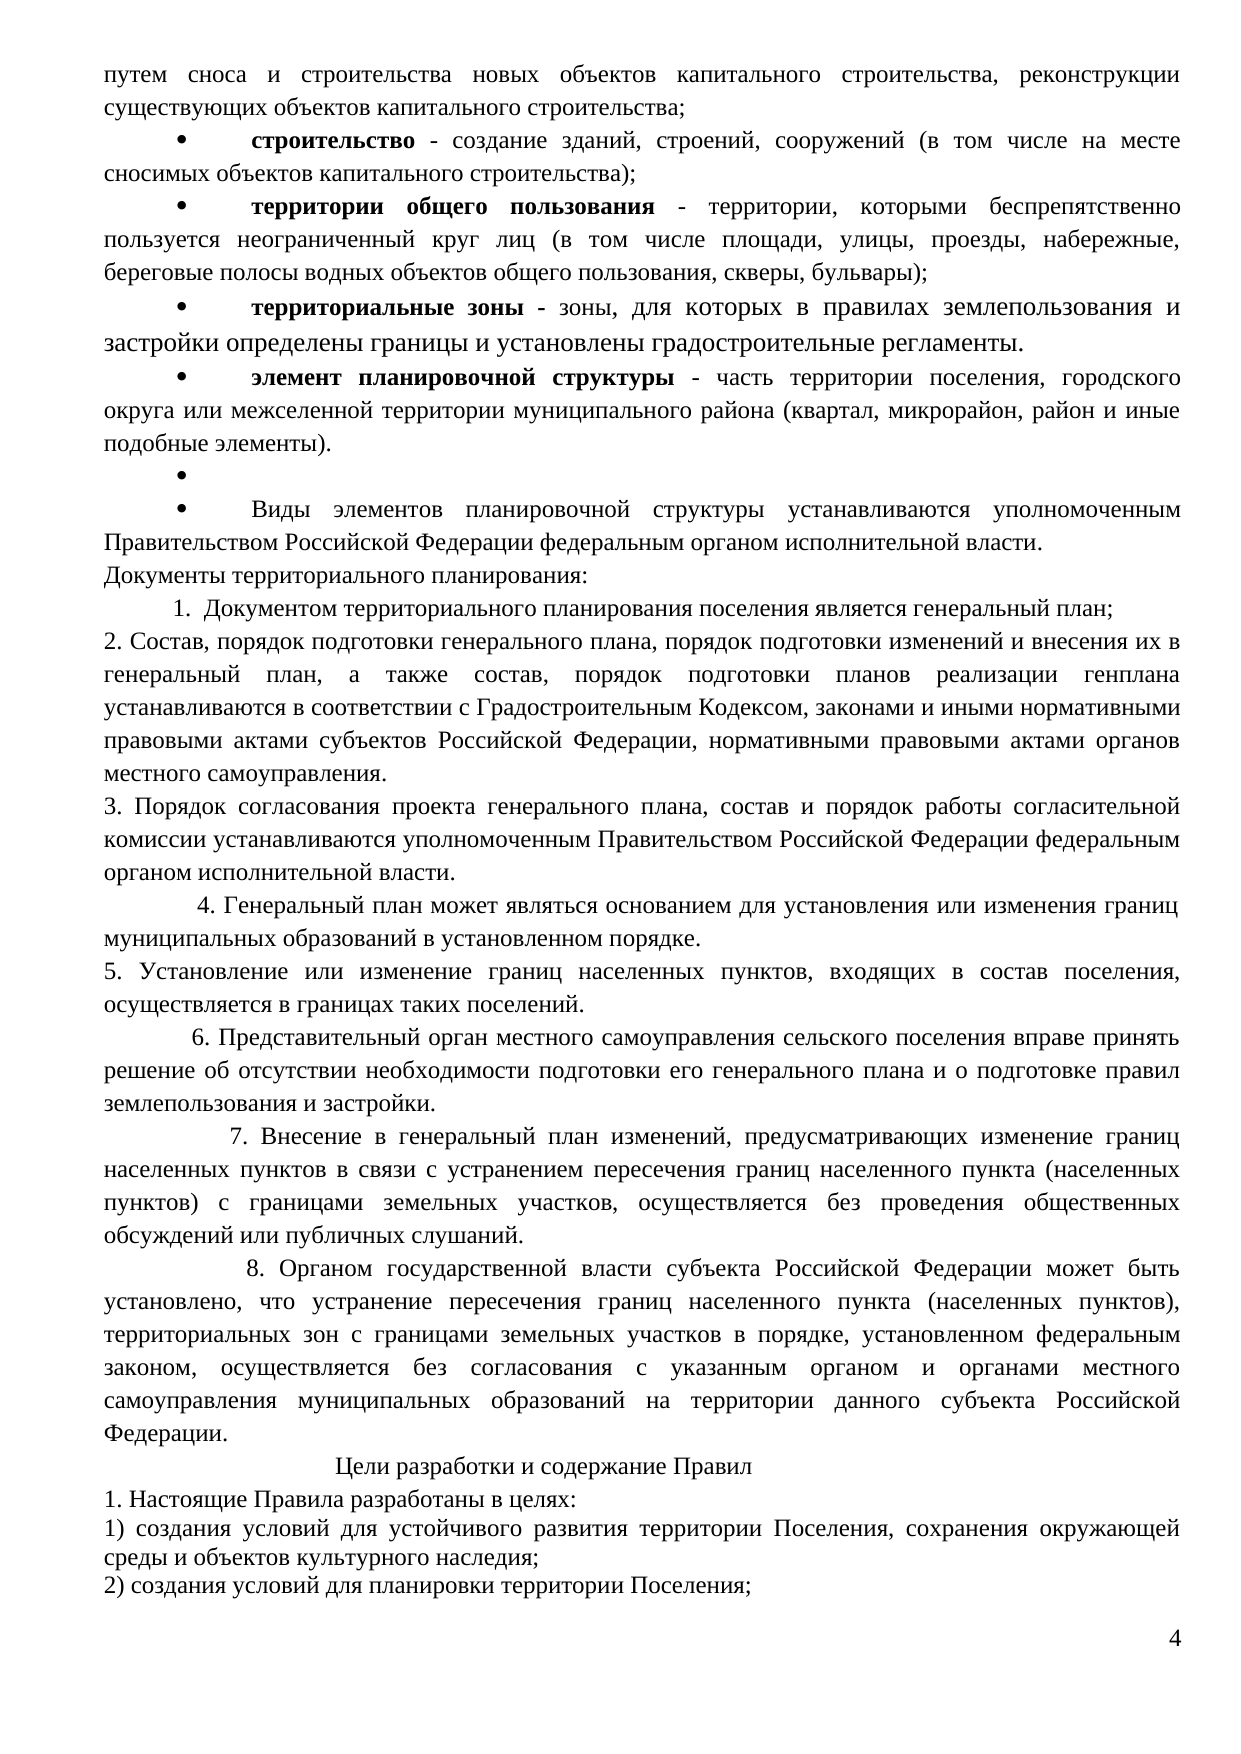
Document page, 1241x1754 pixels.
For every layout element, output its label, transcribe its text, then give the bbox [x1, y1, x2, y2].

text 3. Порядок согласования проекта генерального плана, состав и порядок работы согласительной комиссии устанавливаются уполномоченным Правительством Российской Федерации федеральным органом исполнительной власти. [103, 791, 1181, 886]
text 1) создания условий для устойчивого развития территории Поселения, сохранения окружающей среды и объектов культурного наследия; [103, 1513, 1181, 1571]
text Цели разработки и содержание Правил [103, 1451, 1181, 1480]
text 4. Генеральный план может являться основанием для установления или изменения границ муниципальных образований в установленном порядке. [103, 890, 1181, 952]
text 7. Внесение в генеральный план изменений, предусматривающих изменение границ населенных пунктов в связи с устранением пересечения границ населенного пункта (населенных пунктов) с границами земельных участков, осуществляется без проведения общественных обсуждений или публичных слушаний. [103, 1121, 1181, 1249]
text 1. Документом территориального планирования поселения является генеральный план; [103, 593, 1181, 622]
list строительство - создание зданий, строений, сооружений (в том числе на месте сносимых объектов капитального строительства); [103, 125, 1181, 187]
list территориальные зоны - зоны, для которых в правилах землепользования и застройки определены границы и установлены градостроительные регламенты. [103, 290, 1181, 357]
text 1. Настоящие Правила разработаны в целях: [103, 1484, 1181, 1513]
text 8. Органом государственной власти субъекта Российской Федерации может быть установлено, что устранение пересечения границ населенного пункта (населенных пунктов), территориальных зон с границами земельных участков в порядке, установленном федеральным законом, осуществляется без согласования с указанным органом и органами местного самоуправления муниципальных образований на территории данного субъекта Российской Федерации. [103, 1253, 1181, 1447]
text Документы территориального планирования: [103, 560, 1181, 588]
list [103, 59, 1181, 121]
list Виды элементов планировочной структуры устанавливаются уполномоченным Правительством Российской Федерации федеральным органом исполнительной власти. [103, 494, 1181, 556]
text 2) создания условий для планировки территории Поселения; [103, 1571, 1181, 1599]
text 6. Представительный орган местного самоуправления сельского поселения вправе принять решение об отсутствии необходимости подготовки его генерального плана и о подготовке правил землепользования и застройки. [103, 1022, 1181, 1117]
list элемент планировочной структуры - часть территории поселения, городского округа или межселенной территории муниципального района (квартал, микрорайон, район и иные подобные элементы). [103, 362, 1181, 456]
list территории общего пользования - территории, которыми беспрепятственно пользуется неограниченный круг лиц (в том числе площади, улицы, проезды, набережные, береговые полосы водных объектов общего пользования, скверы, бульвары); [103, 191, 1181, 286]
text 2. Состав, порядок подготовки генерального плана, порядок подготовки изменений и внесения их в генеральный план, а также состав, порядок подготовки планов реализации генплана устанавливаются в соответствии с Градостроительным Кодексом, законами и иными нормативными правовыми актами субъектов Российской Федерации, нормативными правовыми актами органов местного самоуправления. [103, 626, 1181, 787]
text 5. Установление или изменение границ населенных пунктов, входящих в состав поселения, осуществляется в границах таких поселений. [103, 956, 1181, 1018]
